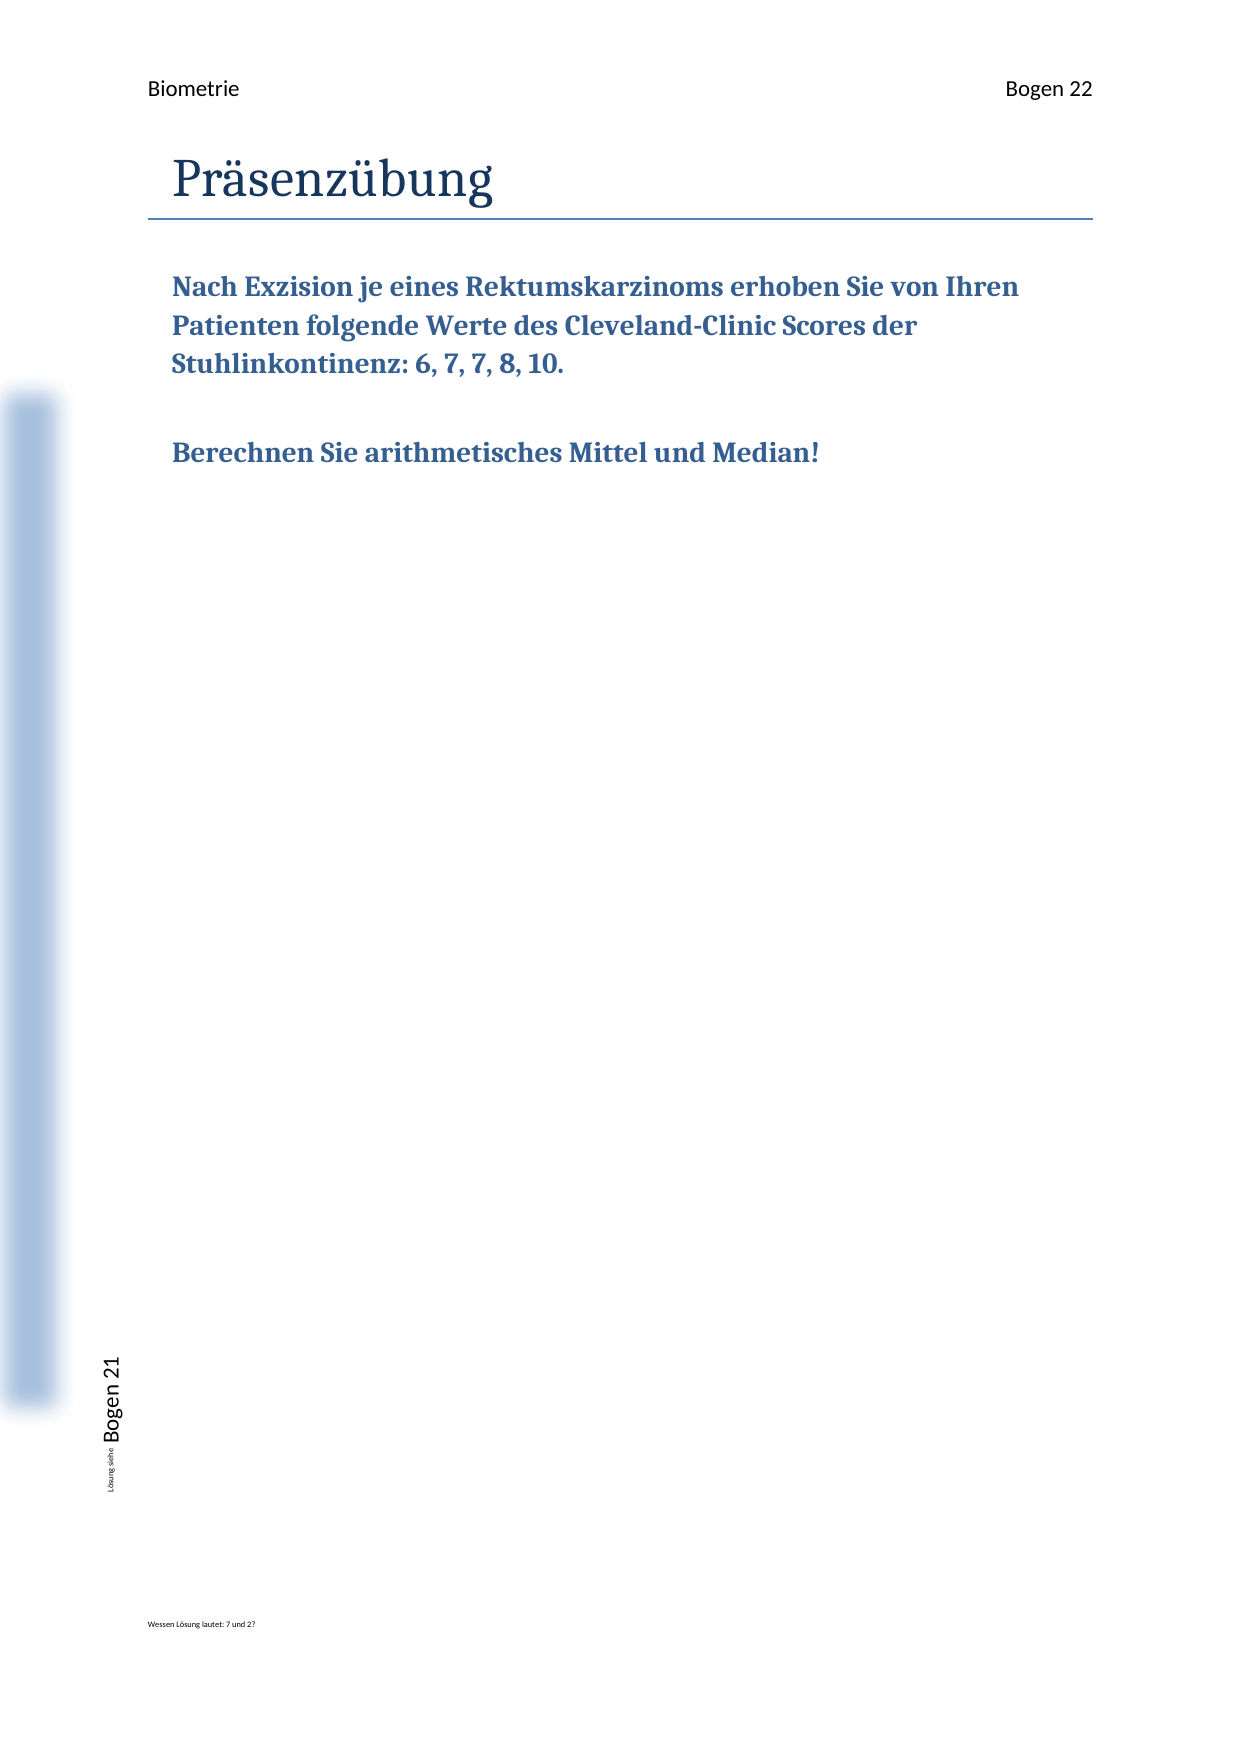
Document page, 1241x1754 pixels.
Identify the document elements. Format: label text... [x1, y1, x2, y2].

subtitle Berechnen Sie arithmetisches Mittel und Median! [148, 436, 1093, 469]
subtitle Nach Exzision je eines Rektumskarzinoms erhoben Sie von Ihren Patienten folgende Werte des Cleveland-Clinic Scores der Stuhlinkontinenz: 6, 7, 7, 8, 10. [148, 270, 1093, 381]
title Präsenzübung [148, 148, 1093, 218]
